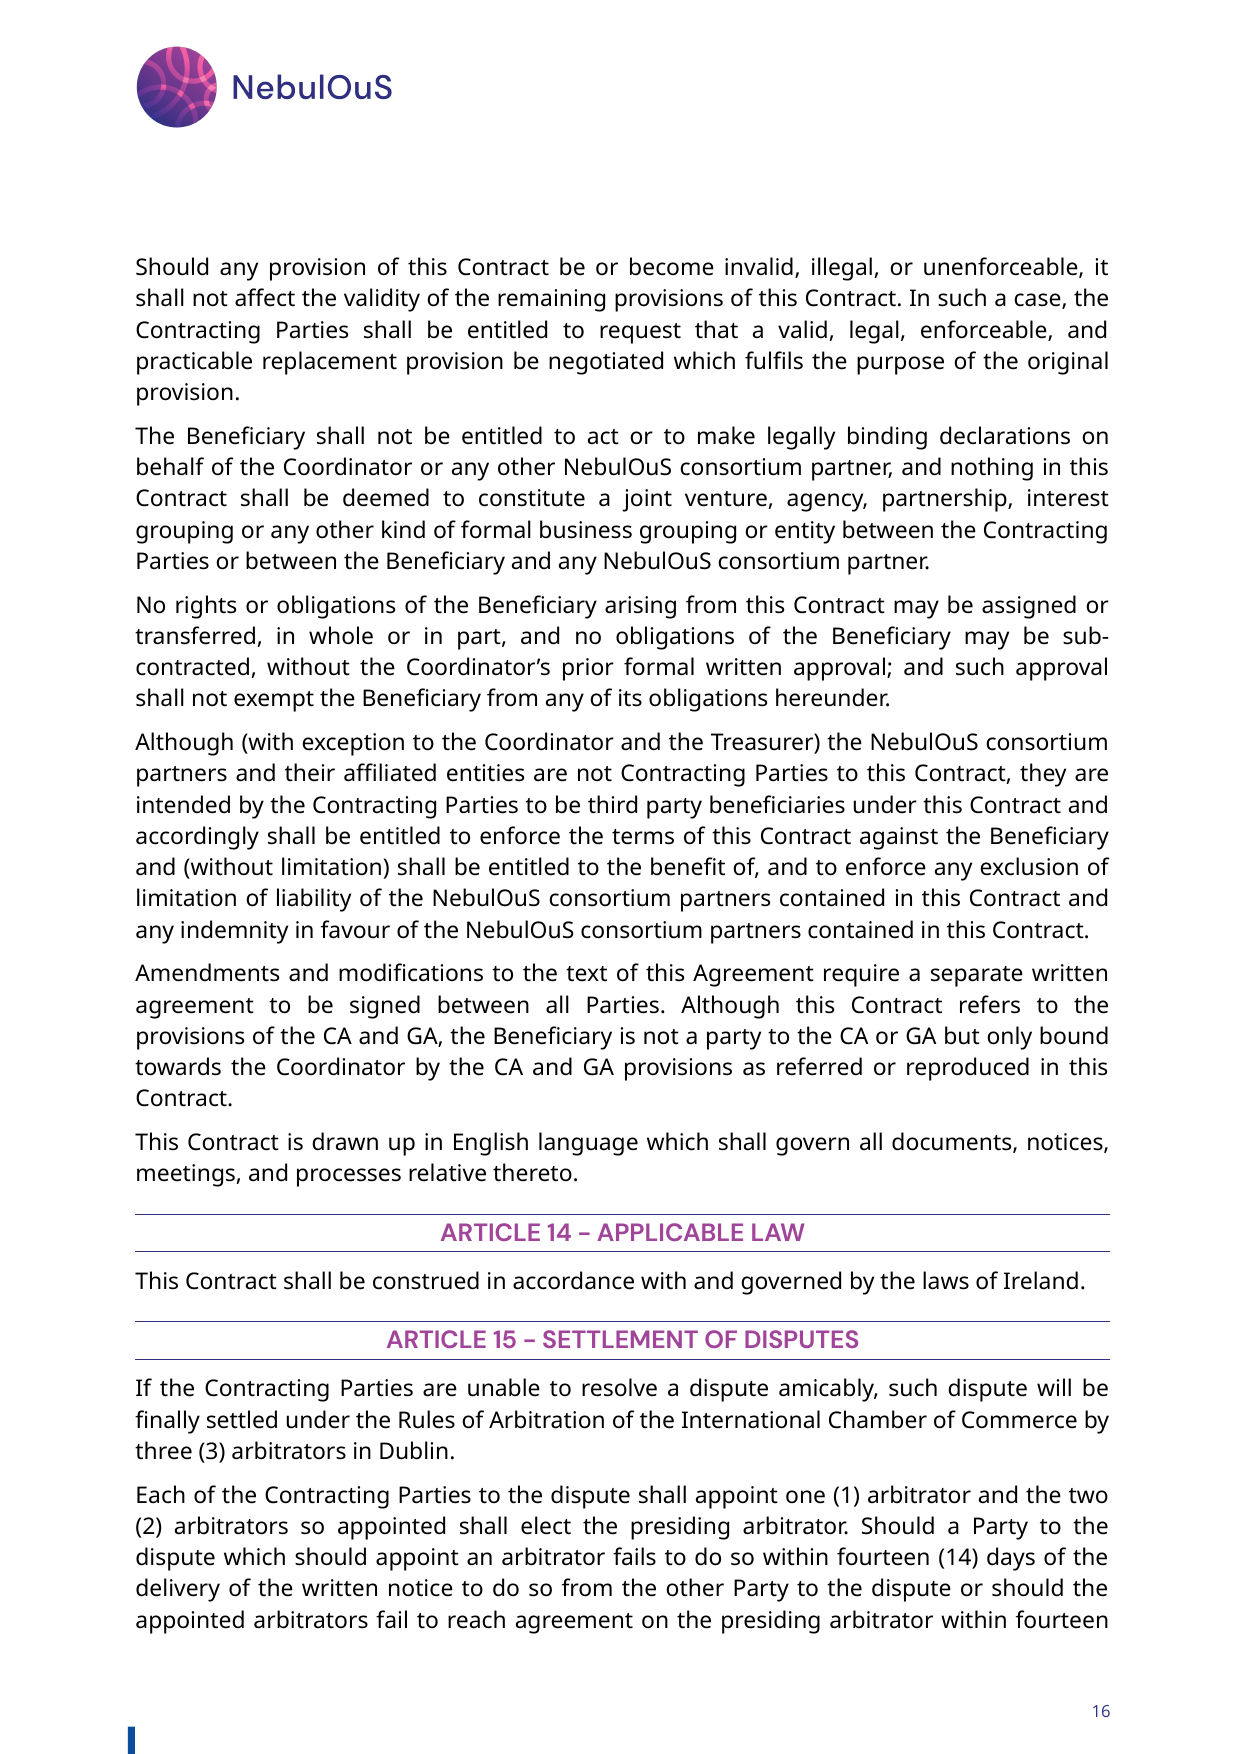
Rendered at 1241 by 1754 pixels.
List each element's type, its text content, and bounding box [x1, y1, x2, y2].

text The Beneficiary shall not be entitled to act or to make legally binding declarations on behalf of the Coordinator or any other NebulOuS consortium partner, and nothing in this Contract shall be deemed to constitute a joint venture, agency, partnership, interest grouping or any other kind of formal business grouping or entity between the Contracting Parties or between the Beneficiary and any NebulOuS consortium partner. [135, 420, 1110, 576]
text If the Contracting Parties are unable to resolve a dispute amicably, such dispute will be finally settled under the Rules of Arbitration of the International Chamber of Commerce by three (3) arbitrators in Dublin. [135, 1372, 1110, 1466]
text Amendments and modifications to the text of this Agreement require a separate written agreement to be signed between all Parties. Although this Contract refers to the provisions of the CA and GA, the Beneficiary is not a party to the CA or GA but only bound towards the Coordinator by the CA and GA provisions as referred or reproduced in this Contract. [135, 957, 1110, 1113]
text Although (with exception to the Coordinator and the Treasurer) the NebulOuS consortium partners and their affiliated entities are not Contracting Parties to this Contract, they are intended by the Contracting Parties to be third party beneficiaries under this Contract and accordingly shall be entitled to enforce the terms of this Contract against the Beneficiary and (without limitation) shall be entitled to the benefit of, and to enforce any exclusion of limitation of liability of the NebulOuS consortium partners contained in this Contract and any indemnity in favour of the NebulOuS consortium partners contained in this Contract. [135, 726, 1110, 945]
text This Contract shall be construed in accordance with and governed by the laws of Ireland. [135, 1265, 1110, 1296]
picture [131, 42, 397, 133]
picture [125, 1724, 135, 1754]
text Article 14 - Applicable Law [135, 1215, 1110, 1251]
text Should any provision of this Contract be or become invalid, illegal, or unenforceable, it shall not affect the validity of the remaining provisions of this Contract. In such a case, the Contracting Parties shall be entitled to request that a valid, legal, enforceable, and practicable replacement provision be negotiated which fulfils the purpose of the original provision. [135, 251, 1110, 407]
text This Contract is drawn up in English language which shall govern all documents, notices, meetings, and processes relative thereto. [135, 1126, 1110, 1188]
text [135, 1478, 1110, 1635]
text Article 15 - Settlement of disputes [135, 1322, 1110, 1359]
text No rights or obligations of the Beneficiary arising from this Contract may be assigned or transferred, in whole or in part, and no obligations of the Beneficiary may be sub-contracted, without the Coordinator’s prior formal written approval; and such approval shall not exempt the Beneficiary from any of its obligations hereunder. [135, 588, 1110, 713]
